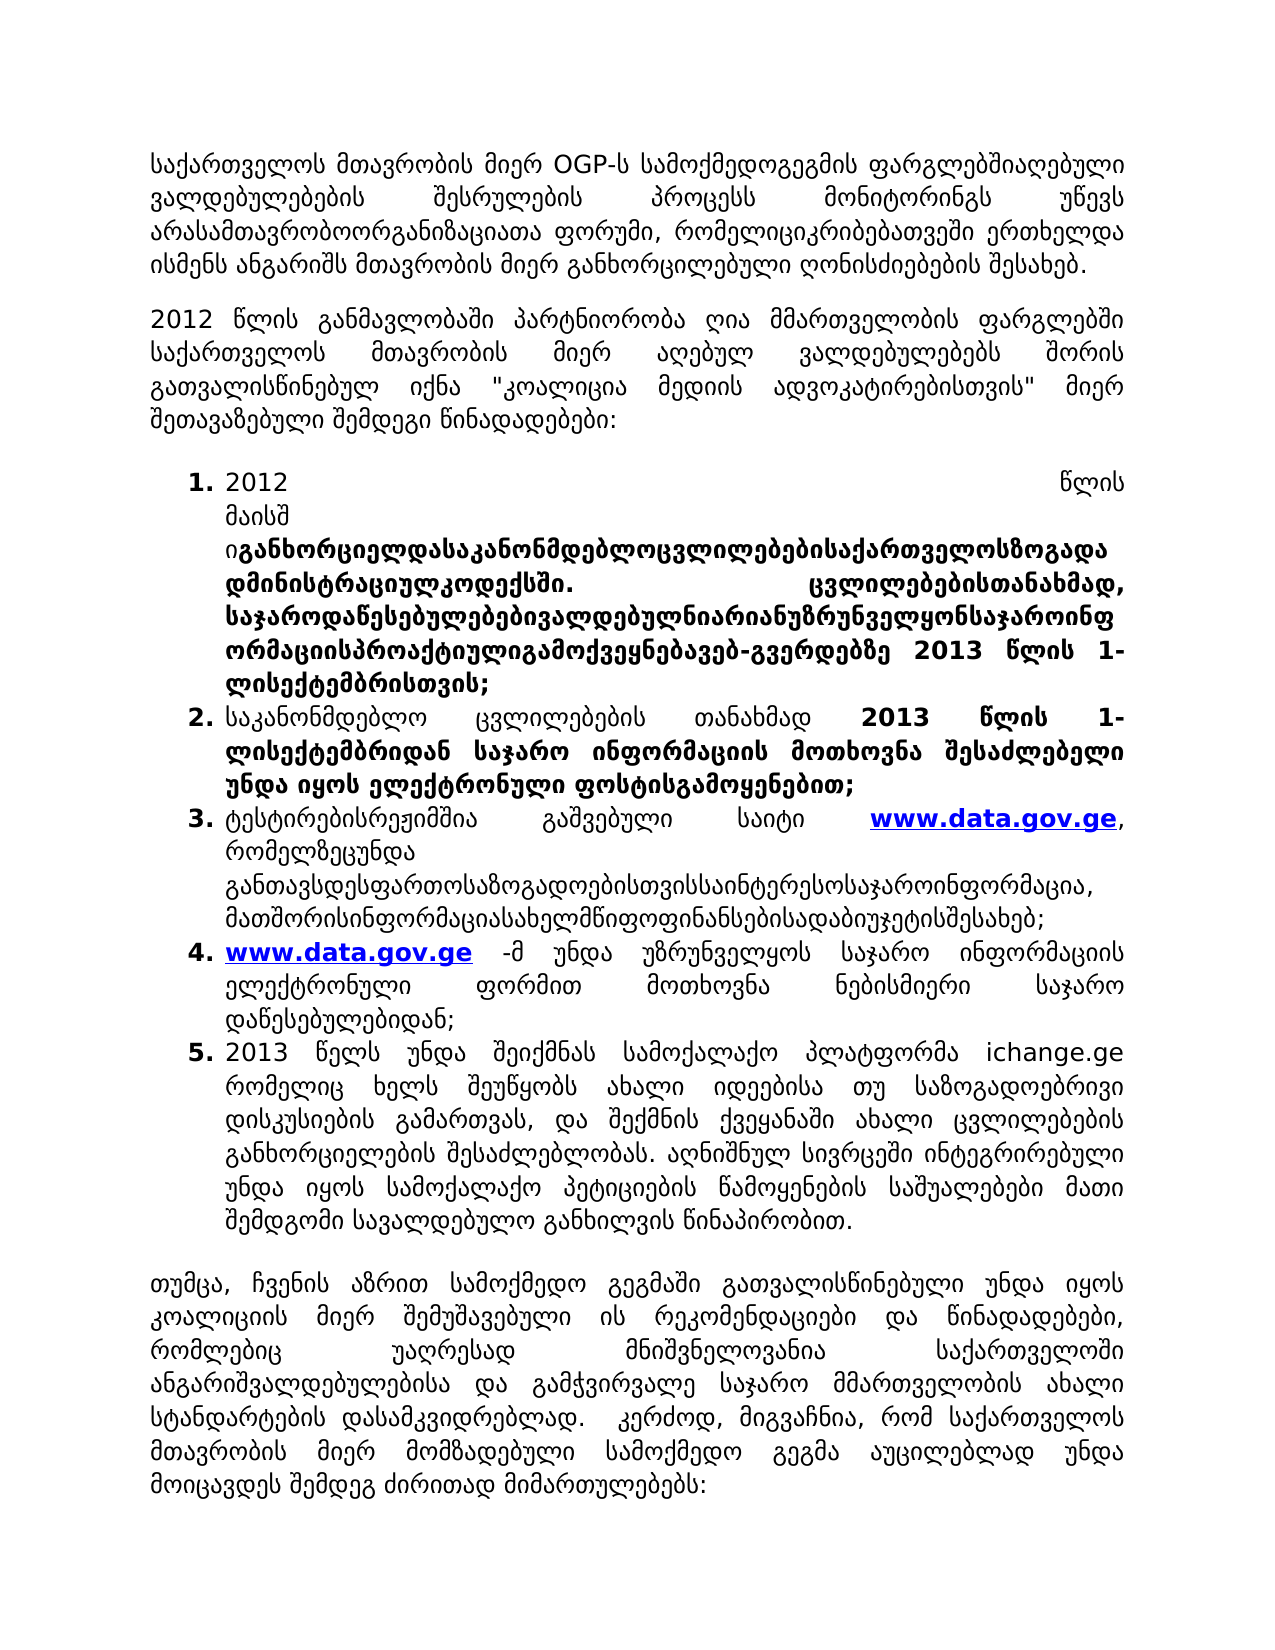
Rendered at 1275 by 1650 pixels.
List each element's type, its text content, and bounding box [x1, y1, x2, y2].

list 2013 წელს უნდა შეიქმნას სამოქალაქო პლატფორმა ichange.ge რომელიც ხელს შეუწყობს ახალი იდეებისა თუ საზოგადოებრივი დისკუსიების გამართვას, და შექმნის ქვეყანაში ახალი ცვლილებების განხორციელების შესაძლებლობას. აღნიშნულ სივრცეში ინტეგრირებული უნდა იყოს სამოქალაქო პეტიციების წამოყენების საშუალებები მათი შემდგომი სავალდებულო განხილვის წინაპირობით. [187, 1277, 1125, 1473]
text საქართველოს მთავრობის მიერ OGP-ს სამოქმედოგეგმის ფარგლებშიაღებული ვალდებულებების შესრულების პროცესს მონიტორინგს უწევს არასამთავრობოორგანიზაციათა ფორუმი, რომელიციკრიბებათვეში ერთხელდა ისმენს ანგარიშს მთავრობის მიერ განხორცილებული ღონისძიებების შესახებ. [150, 271, 1125, 401]
text OGP-ის ფარგლებში საქართველოს მთავრობის მიერ აღებული ვალდებულებები, რომლებიც ორი წლის განმავლობაში უნდა განხორციელდეს, მოიცავს ოთხ ძირითად მიმართულებას. [150, 150, 1125, 246]
text 2012 წლის განმავლობაში პარტნიორობა ღია მმართველობის ფარგლებში საქართველოს მთავრობის მიერ აღებულ ვალდებულებებს შორის გათვალისწინებულ იქნა "კოალიცია მედიის ადვოკატირებისთვის" მიერ შეთავაზებული შემდეგი წინადადებები: [150, 426, 1125, 556]
list 2012 წლის მაისშიგანხორციელდასაკანონმდებლოცვლილებებისაქართველოსზოგადადმინისტრაციულკოდექსში. ცვლილებებისთანახმად, საჯაროდაწესებულებებივალდებულნიარიანუზრუნველყონსაჯაროინფორმაციისპროაქტიულიგამოქვეყნებავებ-გვერდებზე 2013 წლის 1-ლისექტემბრისთვის; [187, 590, 1125, 820]
list საკანონმდებლო ცვლილებების თანახმად 2013 წლის 1-ლისექტემბრიდან საჯარო ინფორმაციის მოთხოვნა შესაძლებელი უნდა იყოს ელექტრონული ფოსტისგამოყენებით; [187, 854, 1125, 950]
list www.data.gov.ge -მ უნდა უზრუნველყოს საჯარო ინფორმაციის ელექტრონული ფორმით მოთხოვნა ნებისმიერი საჯარო დაწესებულებიდან; [187, 1147, 1125, 1243]
list ტესტირებისრეჟიმშია გაშვებული საიტი www.data.gov.ge, რომელზეცუნდა განთავსდესფართოსაზოგადოებისთვისსაინტერესოსაჯაროინფორმაცია, მათშორისინფორმაციასახელმწიფოფინანსებისადაბიუჯეტისშესახებ; [187, 983, 1125, 1113]
